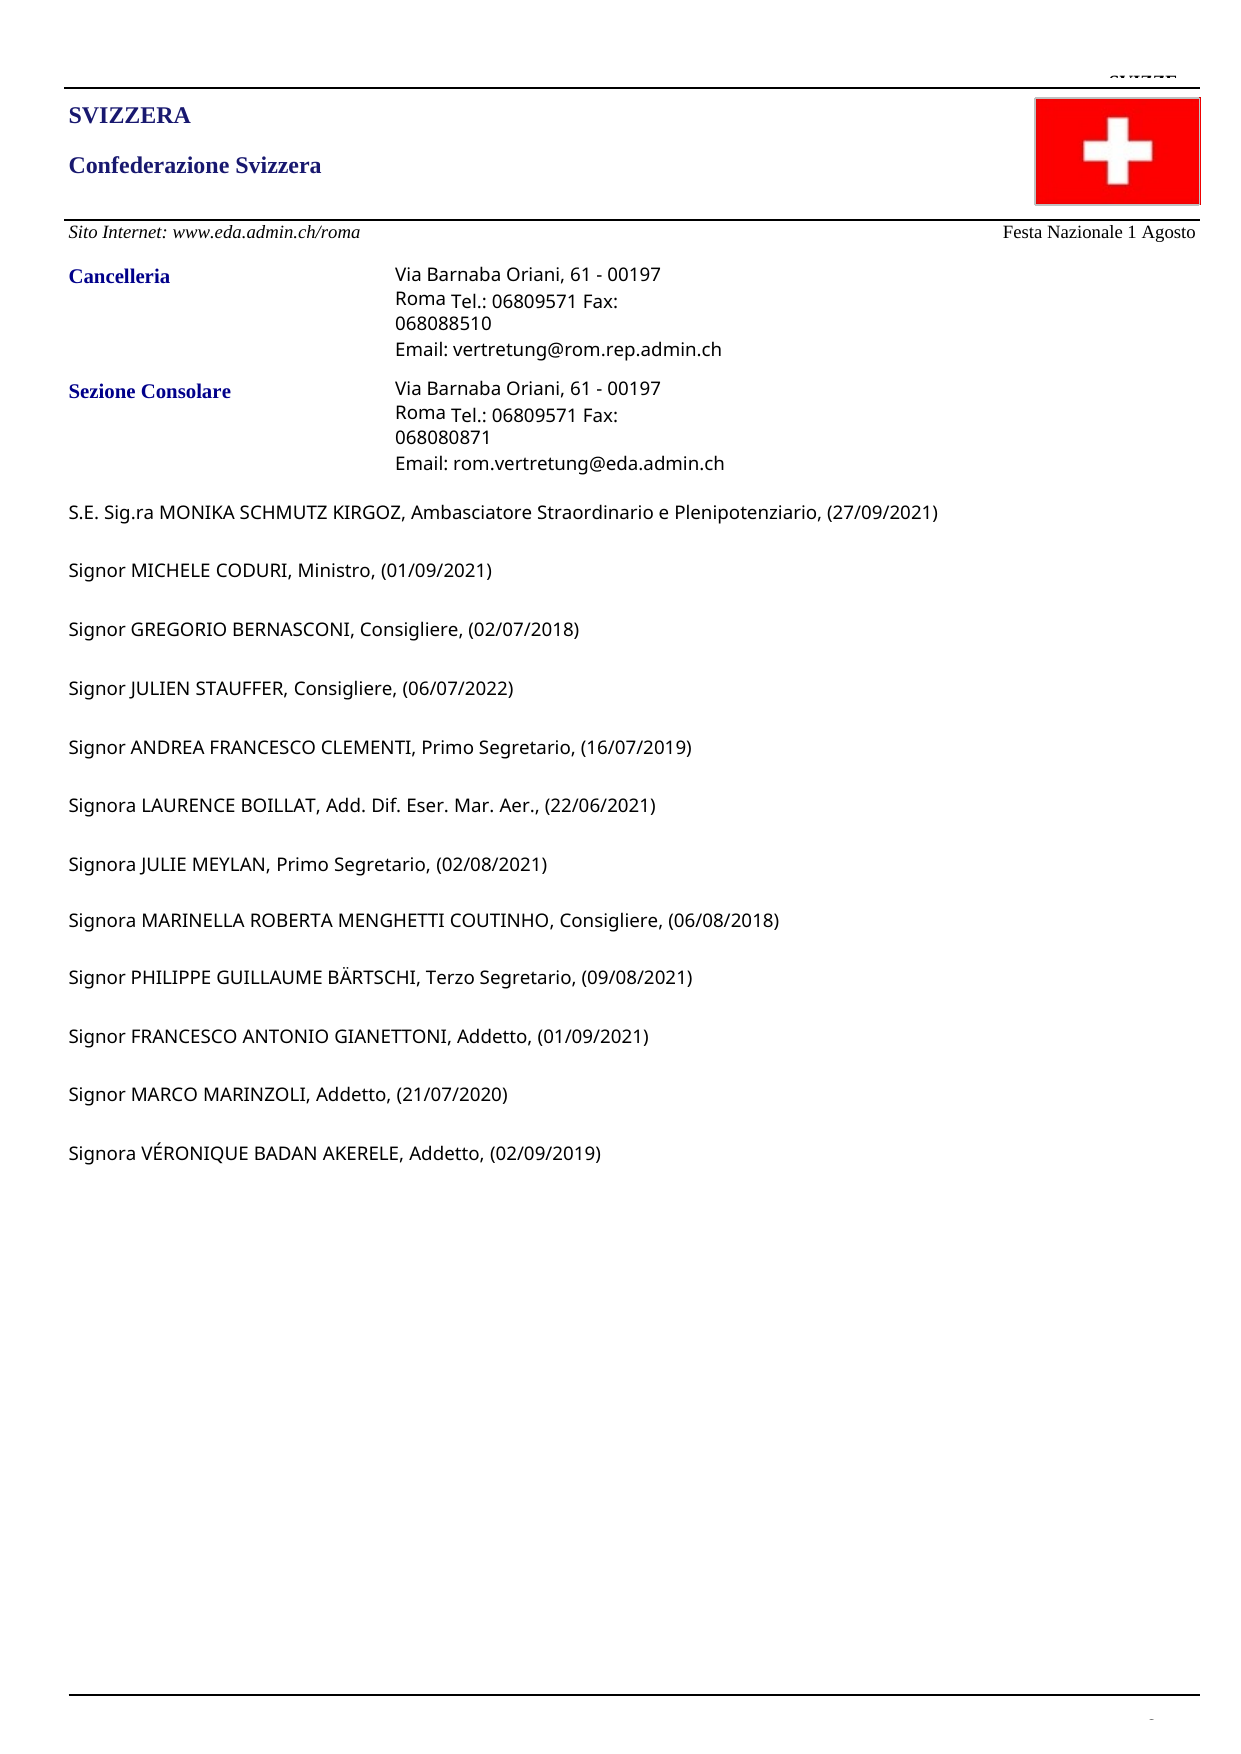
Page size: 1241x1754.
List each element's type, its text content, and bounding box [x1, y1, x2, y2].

text Signora MARINELLA ROBERTA MENGHETTI COUTINHO, Consigliere, (06/08/2018) [68, 910, 1211, 931]
text Sito Internet: www.eda.admin.ch/roma Festa Nazionale 1 Agosto [68, 215, 1211, 242]
text SVIZZERA [68, 101, 1211, 129]
text Signor PHILIPPE GUILLAUME BÄRTSCHI, Terzo Segretario, (09/08/2021) Signor FRANCESCO ANTONIO GIANETTONI, Addetto, (01/09/2021) [68, 964, 693, 1048]
text Cancelleria Via Barnaba Oriani, 61 - 00197 Roma Tel.: 06809571 Fax: 068088510 [68, 264, 709, 336]
text Signor GREGORIO BERNASCONI, Consigliere, (02/07/2018) Signor JULIEN STAUFFER, Consigliere, (06/07/2022) [68, 616, 582, 701]
text Signor ANDREA FRANCESCO CLEMENTI, Primo Segretario, (16/07/2019) Signora LAURENCE BOILLAT, Add. Dif. Eser. Mar. Aer., (22/06/2021) Signora JULIE MEYLAN, Primo Segretario, (02/08/2021) [68, 734, 697, 877]
text Email: vertretung@rom.rep.admin.ch [395, 336, 1211, 361]
text Signora VÉRONIQUE BADAN AKERELE, Addetto, (02/09/2019) [68, 1140, 1211, 1166]
text Sezione Consolare Via Barnaba Oriani, 61 - 00197 Roma Tel.: 06809571 Fax: 068080871 [68, 379, 709, 450]
picture [1036, 178, 1199, 204]
picture [1036, 129, 1199, 151]
text Email: rom.vertretung@eda.admin.ch [395, 450, 1211, 476]
text Signor MARCO MARINZOLI, Addetto, (21/07/2020) [68, 1082, 1211, 1107]
text Confederazione Svizzera [68, 151, 1211, 178]
text S.E. Sig.ra MONIKA SCHMUTZ KIRGOZ, Ambasciatore Straordinario e Plenipotenziario, (27/09/2021) Signor MICHELE CODURI, Ministro, (01/09/2021) [68, 499, 951, 583]
